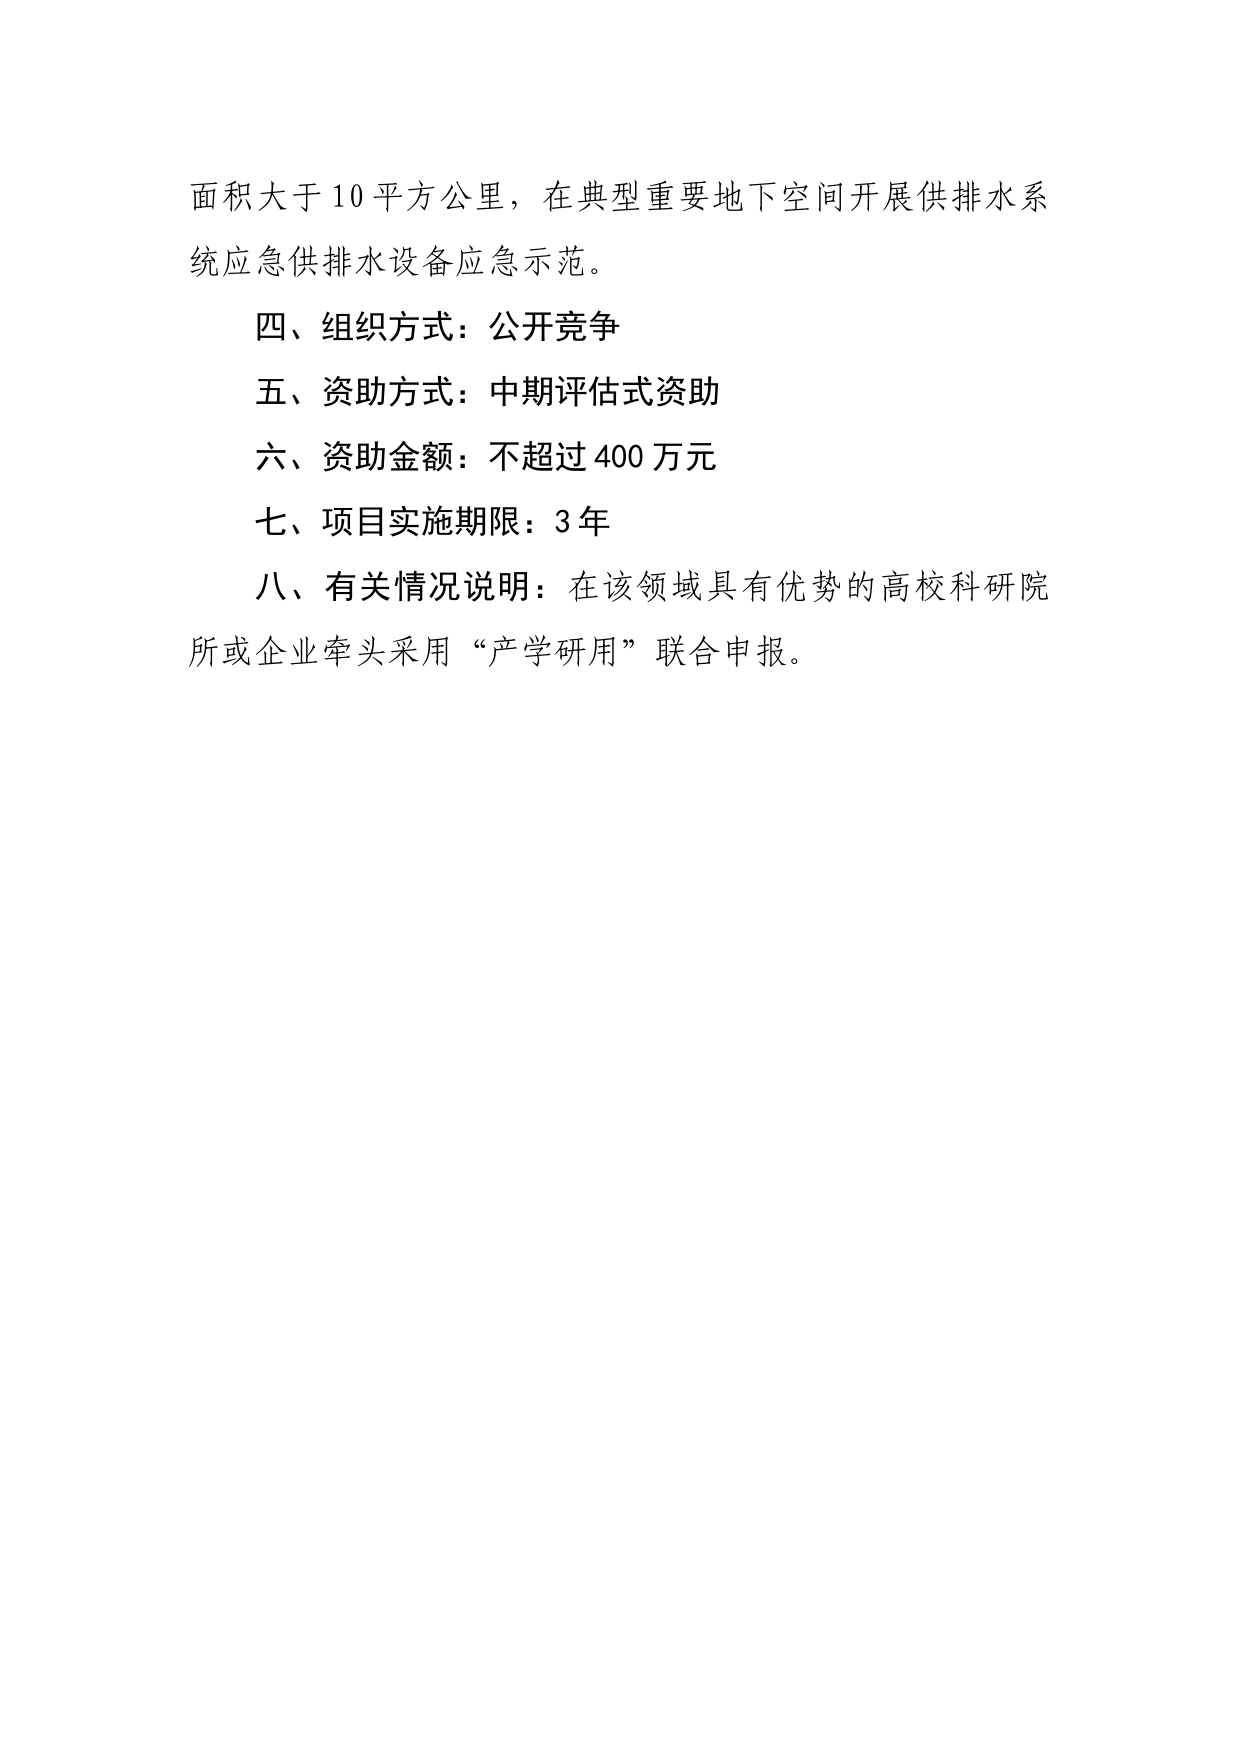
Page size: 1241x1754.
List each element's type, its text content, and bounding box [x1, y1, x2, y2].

subtitle 六、资助金额：不超过400万元 [187, 422, 1053, 487]
subtitle 四、组织方式：公开竞争 [187, 292, 1053, 357]
subtitle 八、有关情况说明：在该领域具有优势的高校科研院所或企业牵头采用“产学研用”联合申报。 [187, 552, 1053, 682]
subtitle 五、资助方式：中期评估式资助 [187, 357, 1053, 422]
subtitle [187, 162, 1053, 292]
subtitle 七、项目实施期限：3年 [187, 487, 1053, 552]
